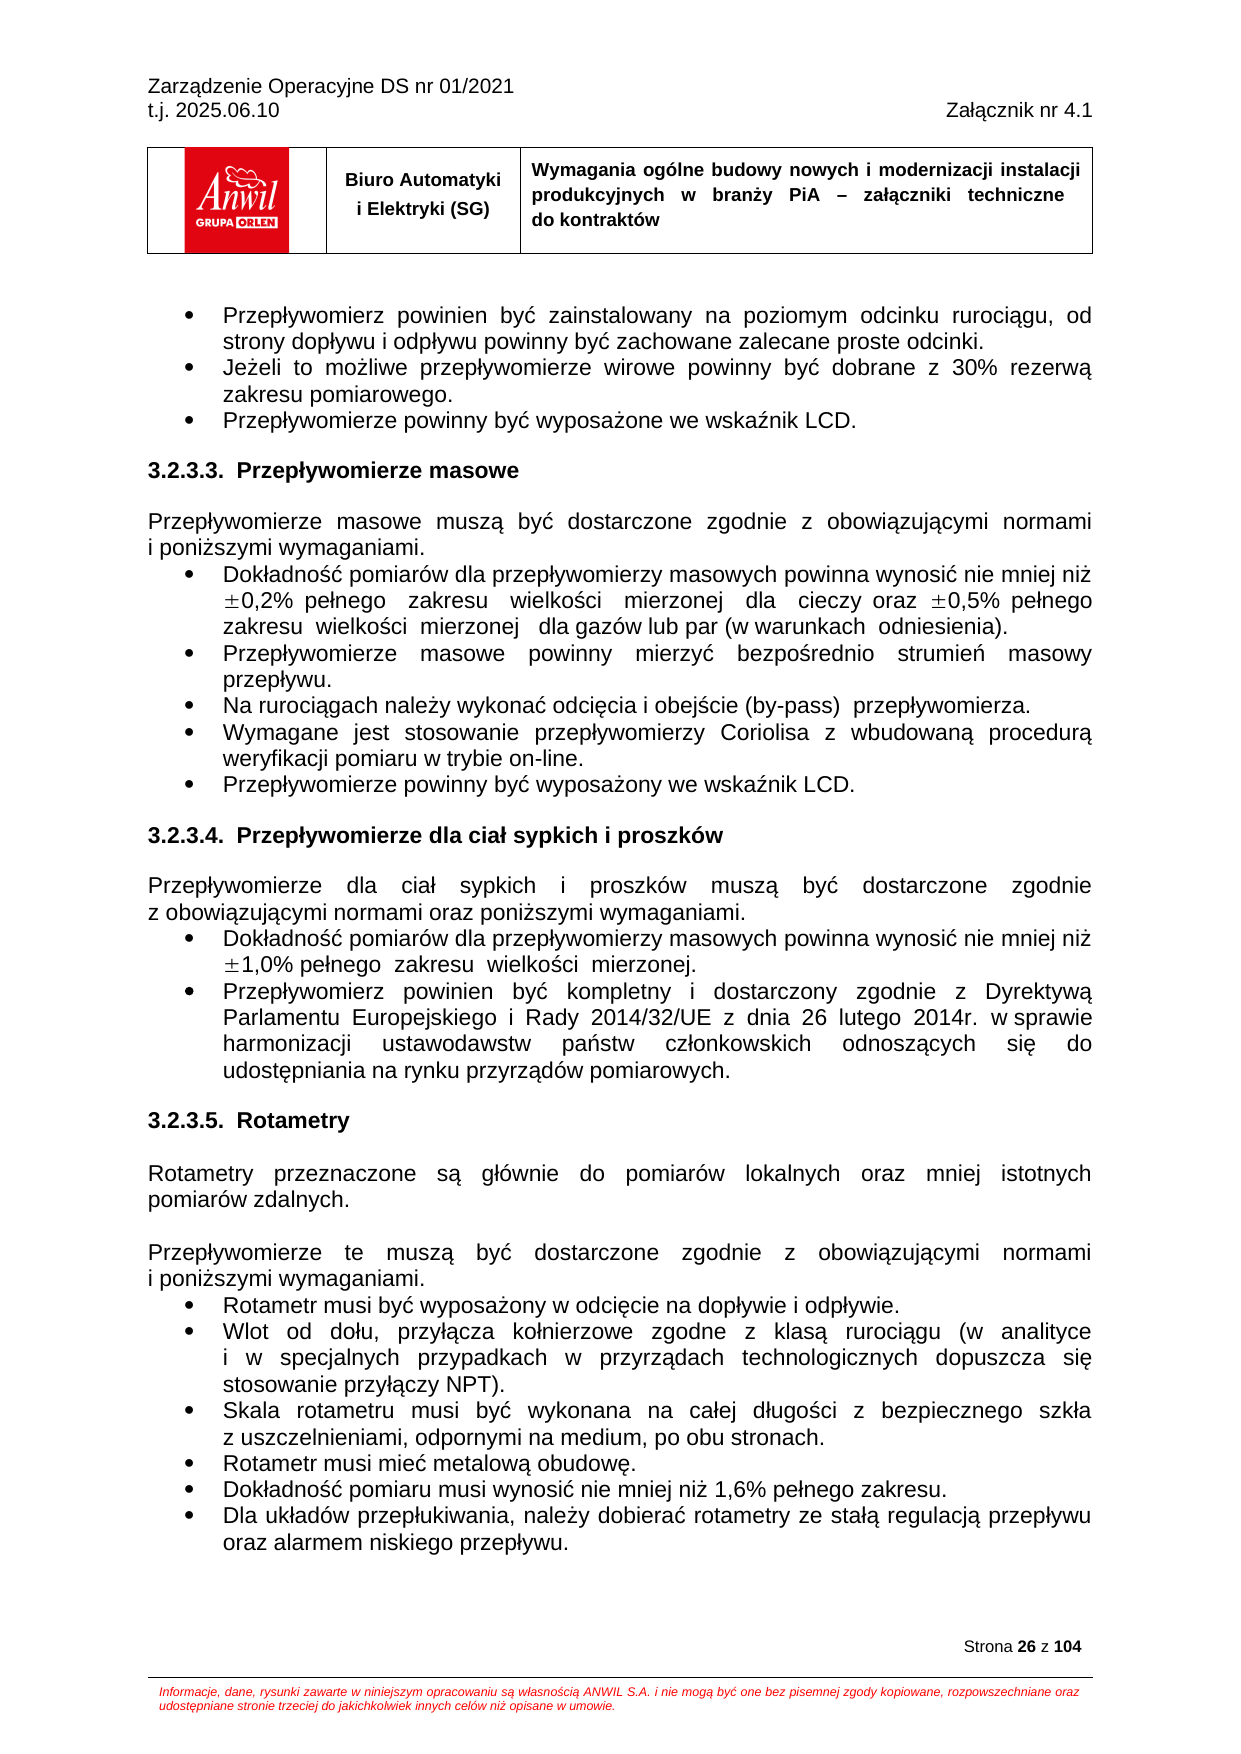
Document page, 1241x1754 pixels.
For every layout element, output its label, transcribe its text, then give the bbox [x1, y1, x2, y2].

list Przepływomierze masowe powinny mierzyć bezpośrednio strumień masowy przepływu. [185, 640, 1092, 692]
list Rotametr musi być wyposażony w odcięcie na dopływie i odpływie. [185, 1292, 1092, 1318]
list Dokładność pomiarów dla przepływomierzy masowych powinna wynosić nie mniej niż 1,0% pełnego zakresu wielkości mierzonej. [185, 925, 1092, 978]
list Przepływomierze powinny być wyposażony we wskaźnik LCD. [185, 771, 1092, 798]
list Rotametr musi mieć metalową obudowę. [185, 1450, 1092, 1476]
list Jeżeli to możliwe przepływomierze wirowe powinny być dobrane z 30% rezerwą zakresu pomiarowego. [185, 354, 1092, 407]
subtitle Przepływomierze masowe [148, 457, 1092, 484]
text Przepływomierze masowe muszą być dostarczone zgodnie z obowiązującymi normami i poniższymi wymaganiami. [148, 508, 1092, 561]
list Dokładność pomiarów dla przepływomierzy masowych powinna wynosić nie mniej niż 0,2% pełnego zakresu wielkości mierzonej dla cieczy oraz 0,5% pełnego zakresu wielkości mierzonej dla gazów lub par (w warunkach odniesienia). [185, 561, 1092, 640]
list Na rurociągach należy wykonać odcięcia i obejście (by-pass) przepływomierza. [185, 692, 1092, 719]
subtitle Przepływomierze dla ciał sypkich i proszków [148, 822, 1092, 848]
subtitle Rotametry [148, 1107, 1092, 1133]
list Dla układów przepłukiwania, należy dobierać rotametry ze stałą regulacją przepływu oraz alarmem niskiego przepływu. [185, 1502, 1092, 1555]
text Przepływomierze dla ciał sypkich i proszków muszą być dostarczone zgodnie z obowiązującymi normami oraz poniższymi wymaganiami. [148, 872, 1092, 925]
text Przepływomierze te muszą być dostarczone zgodnie z obowiązującymi normami i poniższymi wymaganiami. [148, 1239, 1092, 1292]
list Przepływomierz powinien być zainstalowany na poziomym odcinku rurociągu, od strony dopływu i odpływu powinny być zachowane zalecane proste odcinki. [185, 302, 1092, 354]
list Przepływomierz powinien być kompletny i dostarczony zgodnie z Dyrektywą Parlamentu Europejskiego i Rady 2014/32/UE z dnia 26 lutego 2014r. w sprawie harmonizacji ustawodawstw państw członkowskich odnoszących się do udostępniania na rynku przyrządów pomiarowych. [185, 978, 1092, 1083]
list Wymagane jest stosowanie przepływomierzy Coriolisa z wbudowaną procedurą weryfikacji pomiaru w trybie on-line. [185, 719, 1092, 771]
list Wlot od dołu, przyłącza kołnierzowe zgodne z klasą rurociągu (w analityce i w specjalnych przypadkach w przyrządach technologicznych dopuszcza się stosowanie przyłączy NPT). [185, 1318, 1092, 1397]
list Przepływomierze powinny być wyposażone we wskaźnik LCD. [185, 407, 1092, 433]
list Skala rotametru musi być wykonana na całej długości z bezpiecznego szkła z uszczelnieniami, odpornymi na medium, po obu stronach. [185, 1397, 1092, 1450]
list Dokładność pomiaru musi wynosić nie mniej niż 1,6% pełnego zakresu. [185, 1476, 1092, 1502]
picture [184, 147, 290, 253]
text Rotametry przeznaczone są głównie do pomiarów lokalnych oraz mniej istotnych pomiarów zdalnych. [148, 1160, 1092, 1213]
